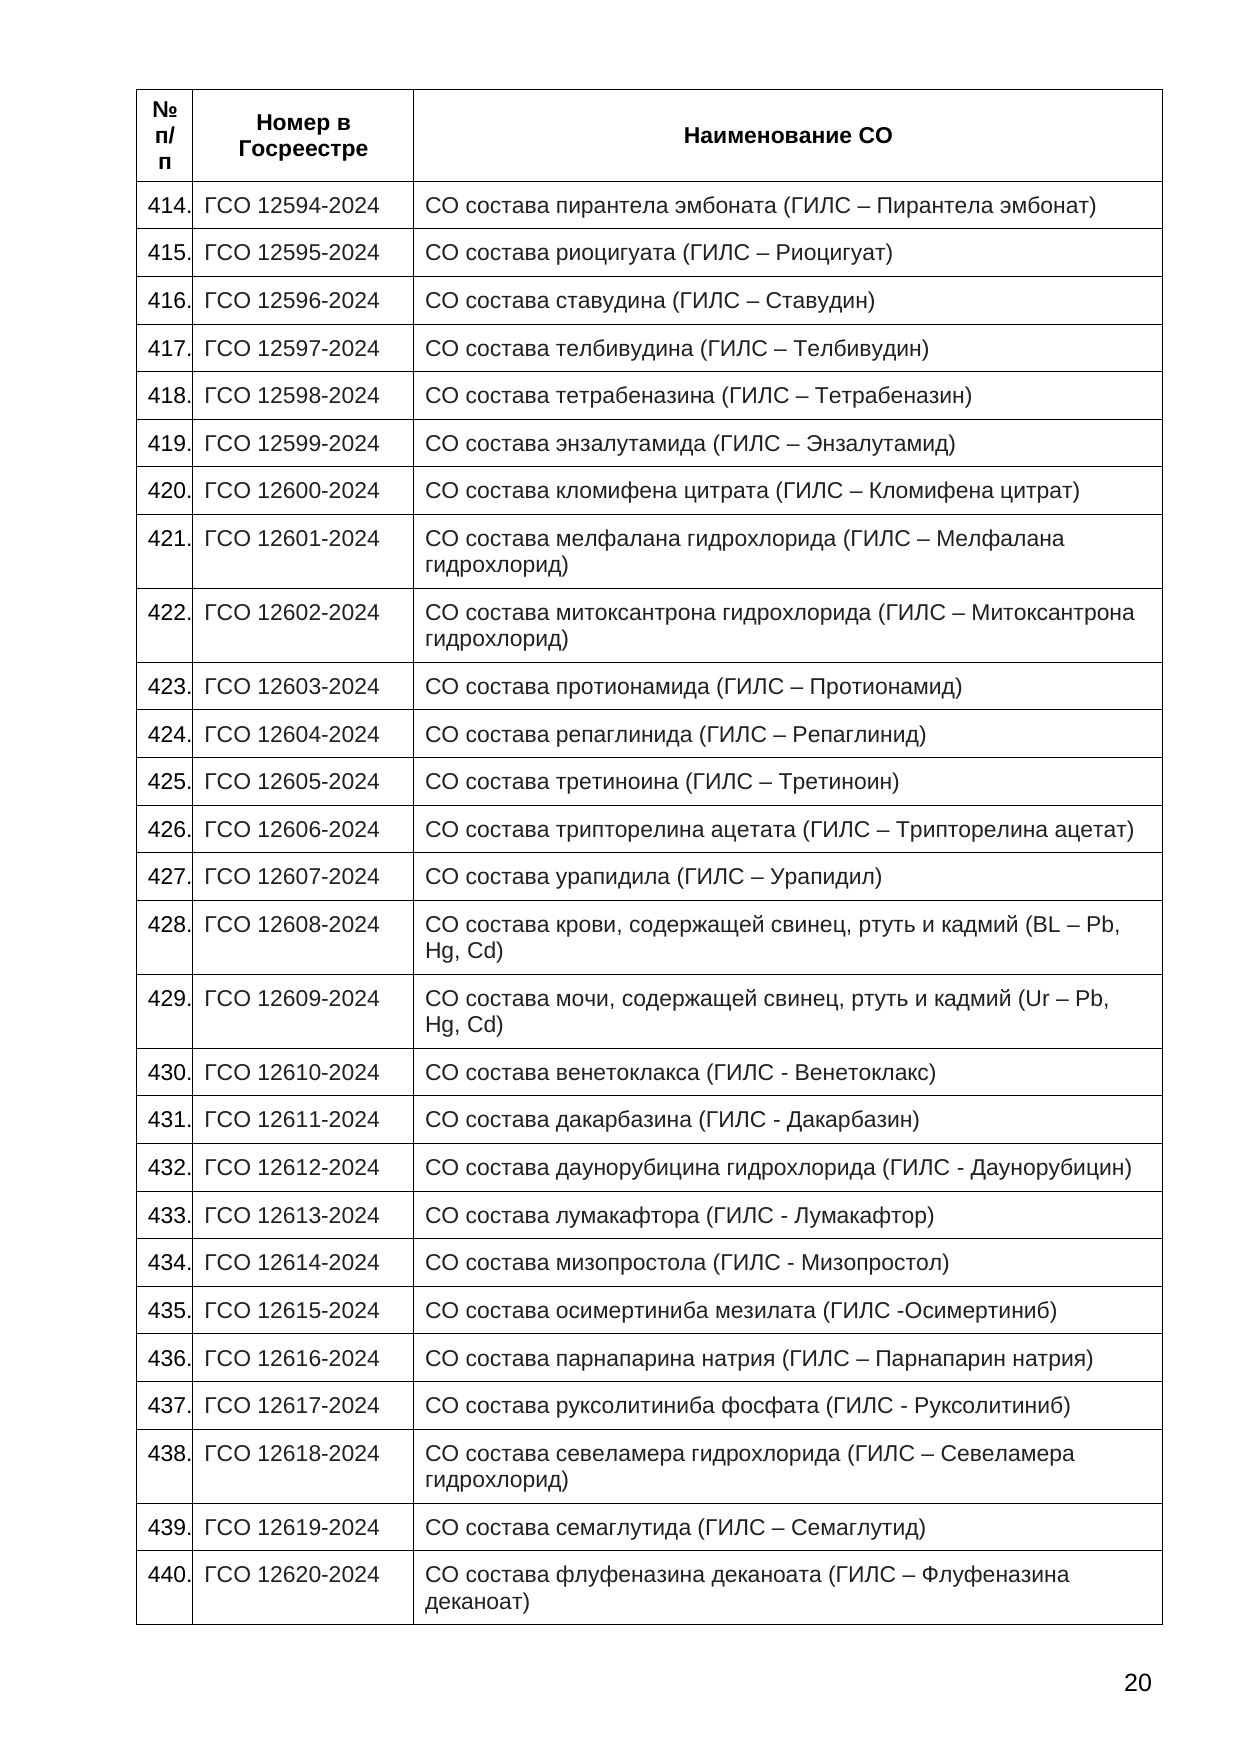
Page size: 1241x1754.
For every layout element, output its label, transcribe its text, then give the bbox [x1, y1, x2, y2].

table_cell ГСО 12612-2024 [193, 1144, 413, 1191]
table_cell [137, 1551, 192, 1624]
table_cell ГСО 12607-2024 [193, 853, 413, 900]
table_cell ГСО 12596-2024 [193, 277, 413, 323]
table_cell ГСО 12604-2024 [193, 710, 413, 757]
table_header Наименование СО [414, 90, 1162, 181]
table_cell [137, 975, 192, 1048]
table_cell ГСО 12614-2024 [193, 1239, 413, 1286]
table_cell СО состава протионамида (ГИЛС – Протионамид) [414, 663, 1162, 709]
table_cell ГСО 12608-2024 [193, 901, 413, 974]
table_cell СО состава кломифена цитрата (ГИЛС – Кломифена цитрат) [414, 467, 1162, 514]
table_cell ГСО 12606-2024 [193, 806, 413, 852]
table_cell [137, 1334, 192, 1381]
table_cell [137, 182, 192, 228]
table_cell ГСО 12619-2024 [193, 1504, 413, 1550]
table_cell СО состава семаглутида (ГИЛС – Семаглутид) [414, 1504, 1162, 1550]
table_cell СО состава парнапарина натрия (ГИЛС – Парнапарин натрия) [414, 1334, 1162, 1381]
table_cell ГСО 12595-2024 [193, 229, 413, 276]
table_cell [137, 515, 192, 588]
table_cell ГСО 12594-2024 [193, 182, 413, 228]
table_cell СО состава руксолитиниба фосфата (ГИЛС - Руксолитиниб) [414, 1382, 1162, 1428]
table_cell ГСО 12609-2024 [193, 975, 413, 1048]
table_cell [137, 1049, 192, 1095]
table_cell ГСО 12616-2024 [193, 1334, 413, 1381]
table_cell СО состава дакарбазина (ГИЛС - Дакарбазин) [414, 1096, 1162, 1143]
table_cell ГСО 12602-2024 [193, 589, 413, 662]
table_cell СО состава тетрабеназина (ГИЛС – Тетрабеназин) [414, 372, 1162, 419]
table_cell СО состава даунорубицина гидрохлорида (ГИЛС - Даунорубицин) [414, 1144, 1162, 1191]
table_cell [137, 663, 192, 709]
table_cell СО состава мочи, содержащей свинец, ртуть и кадмий (Ur – Pb, Hg, Cd) [414, 975, 1162, 1048]
table_cell ГСО 12599-2024 [193, 420, 413, 466]
table_cell СО состава флуфеназина деканоата (ГИЛС – Флуфеназина деканоат) [414, 1551, 1162, 1624]
table_header Номер в Госреестре [193, 90, 413, 181]
table_cell СО состава риоцигуата (ГИЛС – Риоцигуат) [414, 229, 1162, 276]
table_cell ГСО 12615-2024 [193, 1287, 413, 1333]
table_cell [137, 372, 192, 419]
table_cell [137, 325, 192, 371]
table_cell ГСО 12597-2024 [193, 325, 413, 371]
table_cell [137, 589, 192, 662]
table_cell ГСО 12617-2024 [193, 1382, 413, 1428]
table_cell СО состава ставудина (ГИЛС – Ставудин) [414, 277, 1162, 323]
table_cell ГСО 12611-2024 [193, 1096, 413, 1143]
table_cell [137, 710, 192, 757]
table_cell ГСО 12600-2024 [193, 467, 413, 514]
table_cell ГСО 12598-2024 [193, 372, 413, 419]
table_cell ГСО 12610-2024 [193, 1049, 413, 1095]
table_cell СО состава урапидила (ГИЛС – Урапидил) [414, 853, 1162, 900]
table_cell [137, 1430, 192, 1502]
table_cell [137, 1096, 192, 1143]
table_cell [137, 1192, 192, 1238]
table_cell [137, 758, 192, 804]
table_cell ГСО 12620-2024 [193, 1551, 413, 1624]
table_cell СО состава севеламера гидрохлорида (ГИЛС – Севеламера гидрохлорид) [414, 1430, 1162, 1502]
table_cell ГСО 12618-2024 [193, 1430, 413, 1502]
table_cell [137, 229, 192, 276]
table_cell [137, 1239, 192, 1286]
table_cell СО состава крови, содержащей свинец, ртуть и кадмий (BL – Pb, Hg, Cd) [414, 901, 1162, 974]
table_cell СО состава митоксантрона гидрохлорида (ГИЛС – Митоксантрона гидрохлорид) [414, 589, 1162, 662]
table_cell СО состава третиноина (ГИЛС – Третиноин) [414, 758, 1162, 804]
table_cell СО состава венетоклакса (ГИЛС - Венетоклакс) [414, 1049, 1162, 1095]
table_cell [137, 420, 192, 466]
table_cell ГСО 12601-2024 [193, 515, 413, 588]
table_cell СО состава осимертиниба мезилата (ГИЛС -Осимертиниб) [414, 1287, 1162, 1333]
table_cell СО состава мелфалана гидрохлорида (ГИЛС – Мелфалана гидрохлорид) [414, 515, 1162, 588]
table_cell СО состава энзалутамида (ГИЛС – Энзалутамид) [414, 420, 1162, 466]
table_cell [137, 277, 192, 323]
table_cell СО состава лумакафтора (ГИЛС - Лумакафтор) [414, 1192, 1162, 1238]
table_header № п/п [137, 90, 192, 181]
table_cell [137, 901, 192, 974]
table_cell СО состава мизопростола (ГИЛС - Мизопростол) [414, 1239, 1162, 1286]
table_cell [137, 1144, 192, 1191]
table_cell [137, 1504, 192, 1550]
table_cell ГСО 12603-2024 [193, 663, 413, 709]
table_cell СО состава пирантела эмбоната (ГИЛС – Пирантела эмбонат) [414, 182, 1162, 228]
table_cell [137, 853, 192, 900]
table_cell [137, 1287, 192, 1333]
table_cell СО состава трипторелина ацетата (ГИЛС – Трипторелина ацетат) [414, 806, 1162, 852]
table_cell [137, 467, 192, 514]
table_cell [137, 1382, 192, 1428]
table_cell СО состава телбивудина (ГИЛС – Телбивудин) [414, 325, 1162, 371]
table_cell ГСО 12605-2024 [193, 758, 413, 804]
table_cell ГСО 12613-2024 [193, 1192, 413, 1238]
table_cell СО состава репаглинида (ГИЛС – Репаглинид) [414, 710, 1162, 757]
table_cell [137, 806, 192, 852]
